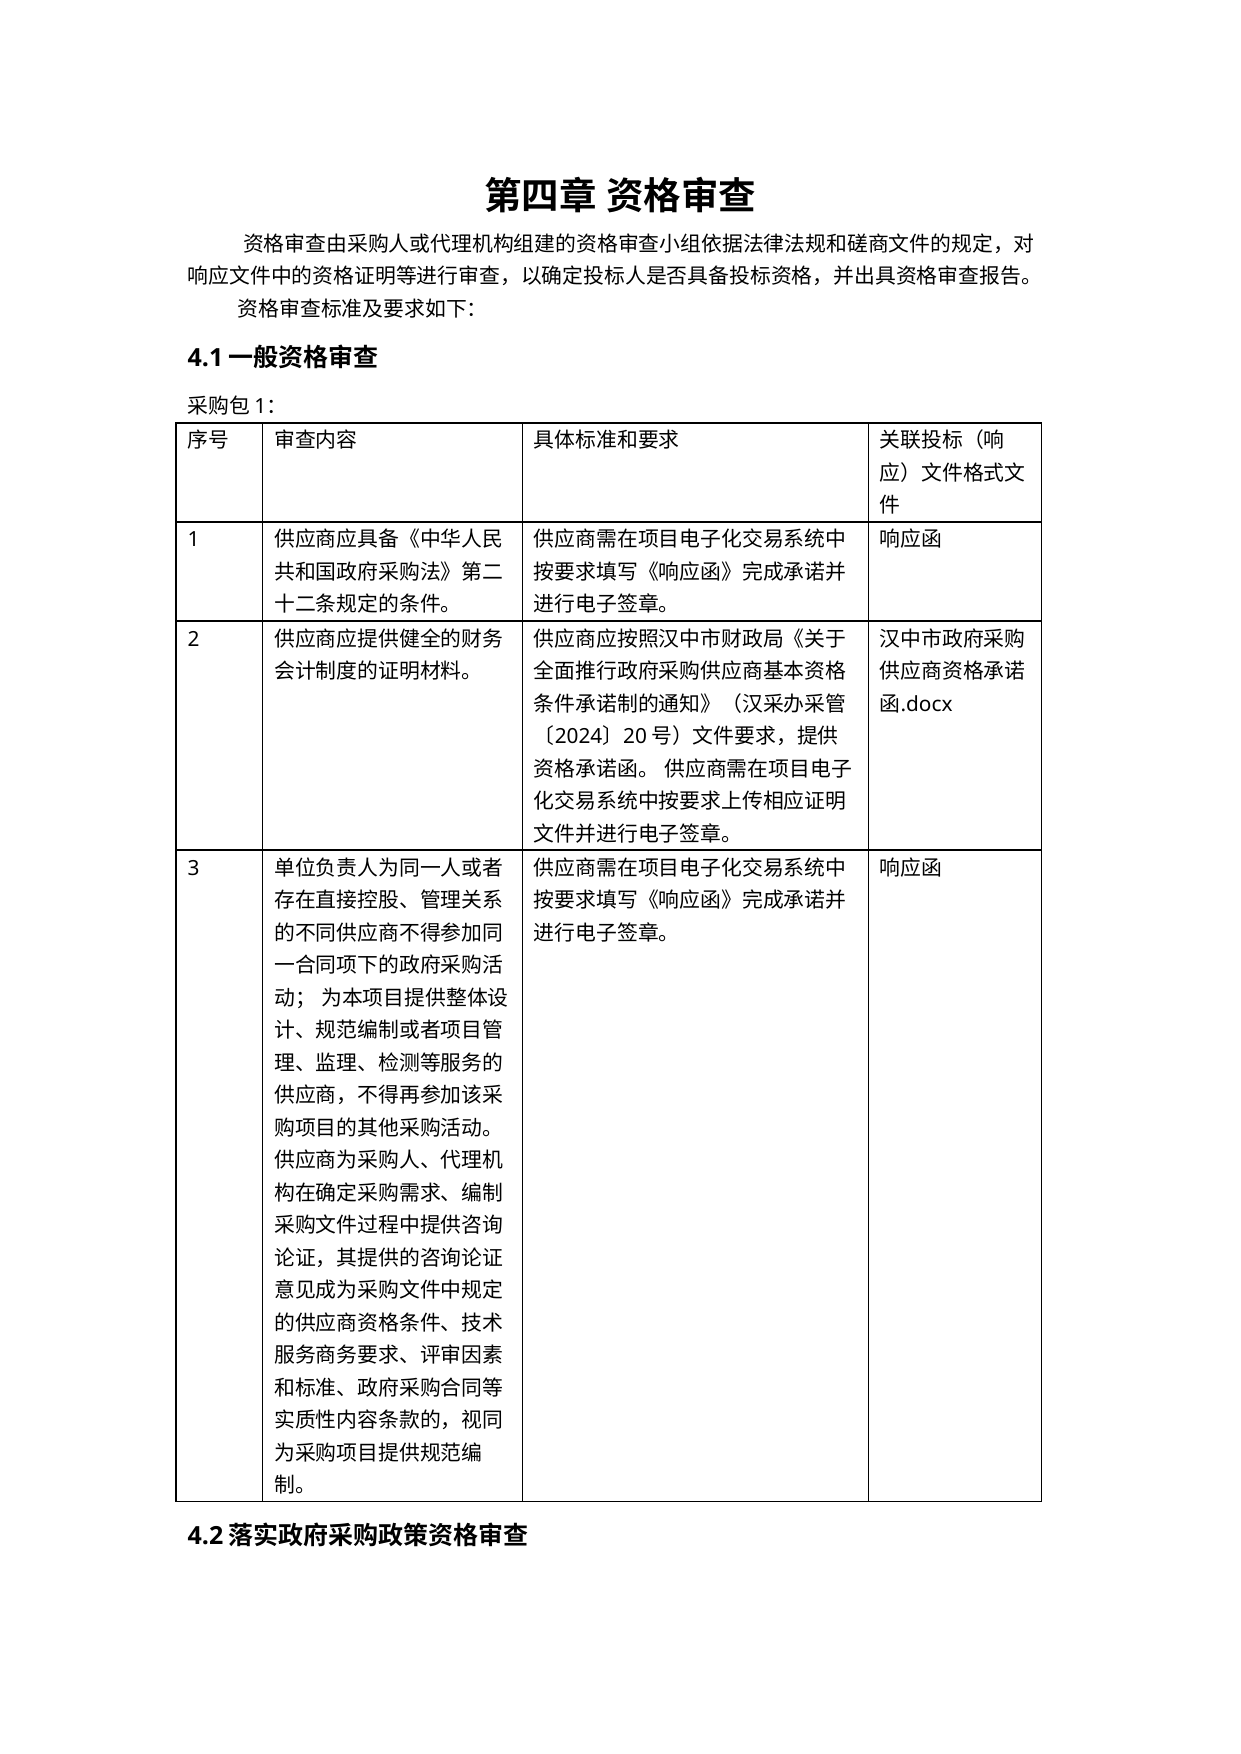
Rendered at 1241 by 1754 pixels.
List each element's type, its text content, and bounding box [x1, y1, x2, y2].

table_header 具体标准和要求 [523, 424, 868, 521]
table_cell 供应商应具备《中华人民共和国政府采购法》第二十二条规定的条件。 [263, 523, 522, 620]
text 采购包1： [187, 389, 1053, 422]
text 第四章 资格审查 [187, 162, 1053, 227]
table_cell 供应商应按照汉中市财政局《关于全面推行政府采购供应商基本资格条件承诺制的通知》（汉采办采管〔2024〕20号）文件要求，提供资格承诺函。 供应商需在项目电子化交易系统中按要求上传相应证明文件并进行电子签章。 [523, 622, 868, 849]
text 4.2落实政府采购政策资格审查 [187, 1502, 1053, 1567]
table_cell 供应商需在项目电子化交易系统中按要求填写《响应函》完成承诺并进行电子签章。 [523, 851, 868, 1501]
table_cell 供应商需在项目电子化交易系统中按要求填写《响应函》完成承诺并进行电子签章。 [523, 523, 868, 620]
table_cell 响应函 [869, 851, 1041, 1501]
table_cell 响应函 [869, 523, 1041, 620]
table_header 审查内容 [263, 424, 522, 521]
table_cell 单位负责人为同一人或者存在直接控股、管理关系的不同供应商不得参加同一合同项下的政府采购活动； 为本项目提供整体设计、规范编制或者项目管理、监理、检测等服务的供应商，不得再参加该采购项目的其他采购活动。供应商为采购人、代理机构在确定采购需求、编制采购文件过程中提供咨询论证，其提供的咨询论证意见成为采购文件中规定的供应商资格条件、技术服务商务要求、评审因素和标准、政府采购合同等实质性内容条款的，视同为采购项目提供规范编制。 [263, 851, 522, 1501]
table_cell 1 [177, 523, 262, 620]
text 资格审查由采购人或代理机构组建的资格审查小组依据法律法规和磋商文件的规定，对响应文件中的资格证明等进行审查，以确定投标人是否具备投标资格，并出具资格审查报告。 [187, 227, 1053, 292]
table_header 关联投标（响应）文件格式文件 [869, 424, 1041, 521]
table_header 序号 [177, 424, 262, 521]
table_cell 供应商应提供健全的财务会计制度的证明材料。 [263, 622, 522, 849]
text 4.1一般资格审查 [187, 324, 1053, 389]
text 资格审查标准及要求如下： [187, 292, 1053, 324]
table_cell 2 [177, 622, 262, 849]
table_cell 汉中市政府采购供应商资格承诺函.docx [869, 622, 1041, 849]
table_cell 3 [177, 851, 262, 1501]
